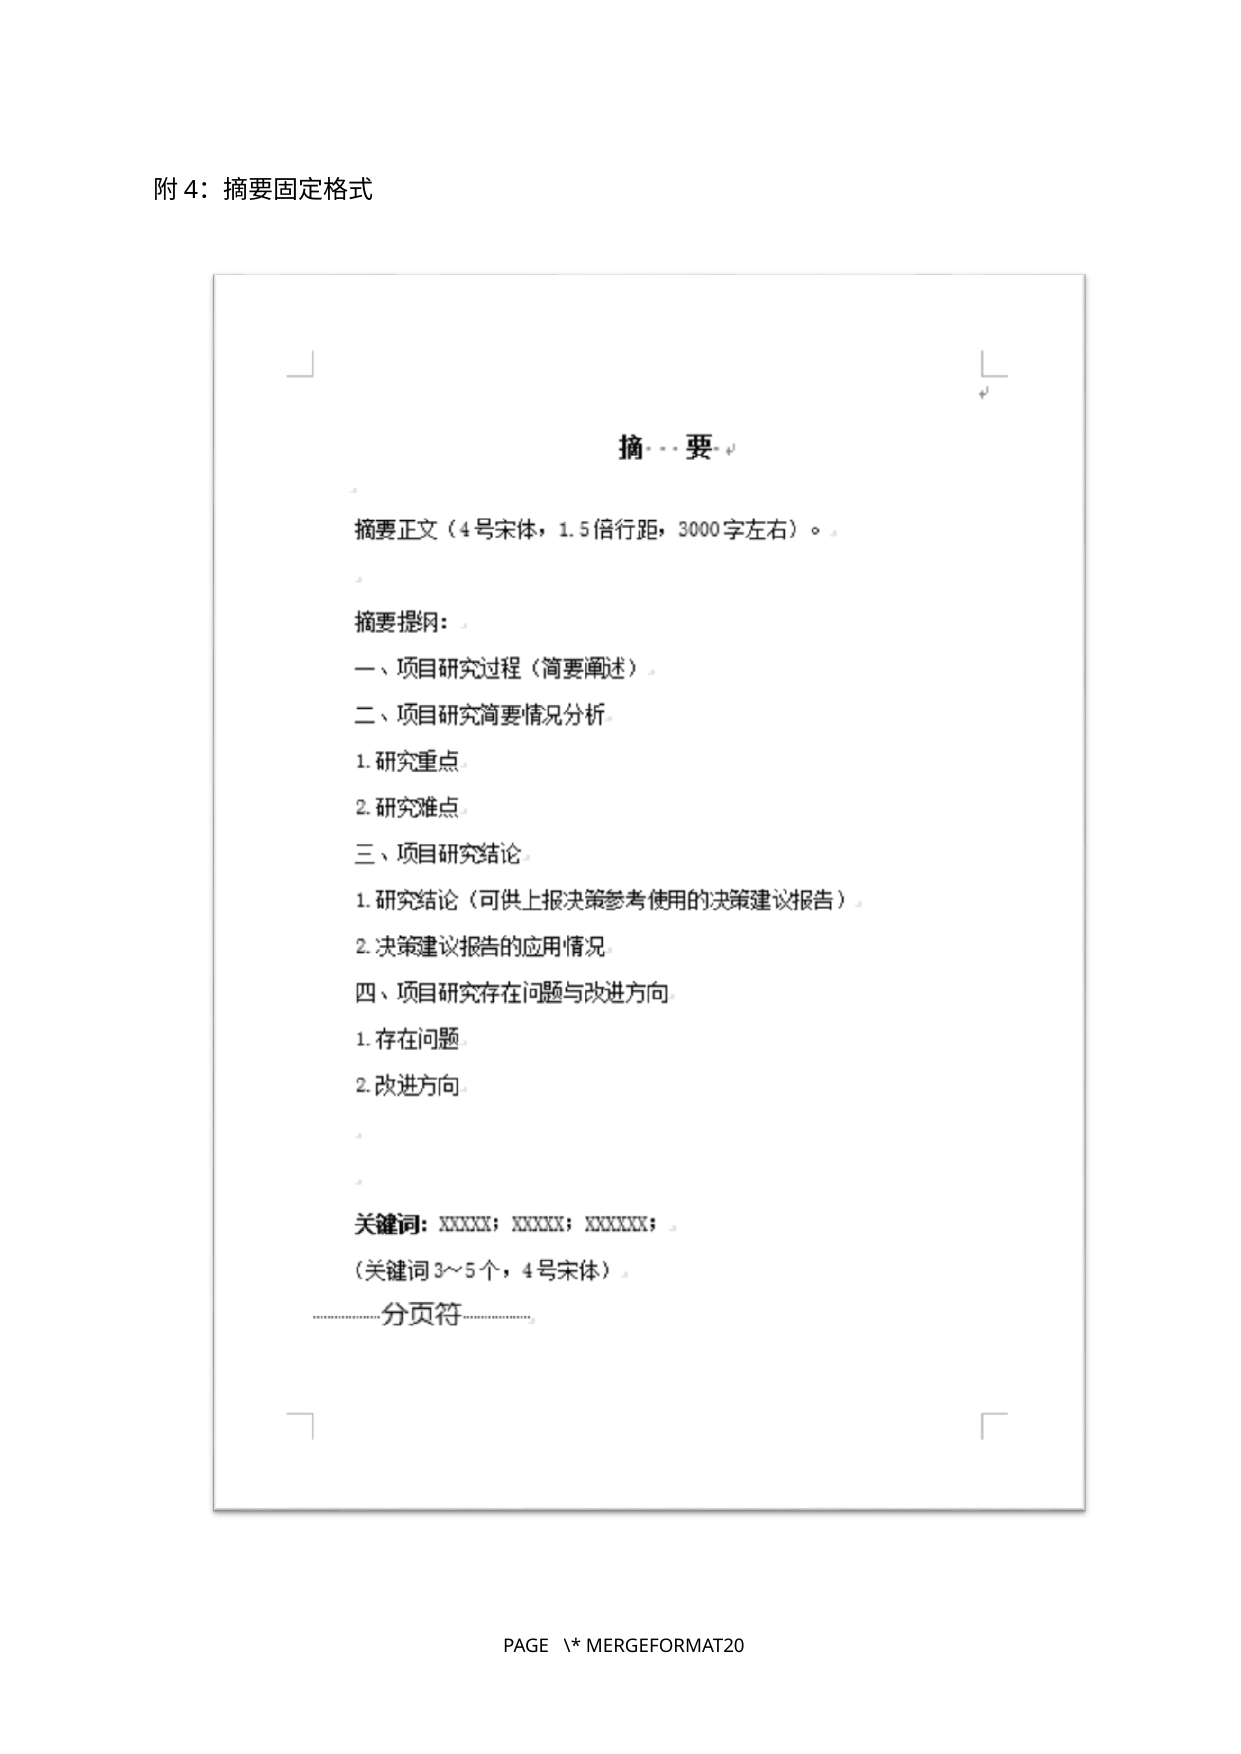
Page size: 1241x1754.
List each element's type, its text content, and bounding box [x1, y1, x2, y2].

picture [203, 266, 1095, 1523]
text 附4：摘要固定格式 [153, 169, 1094, 206]
